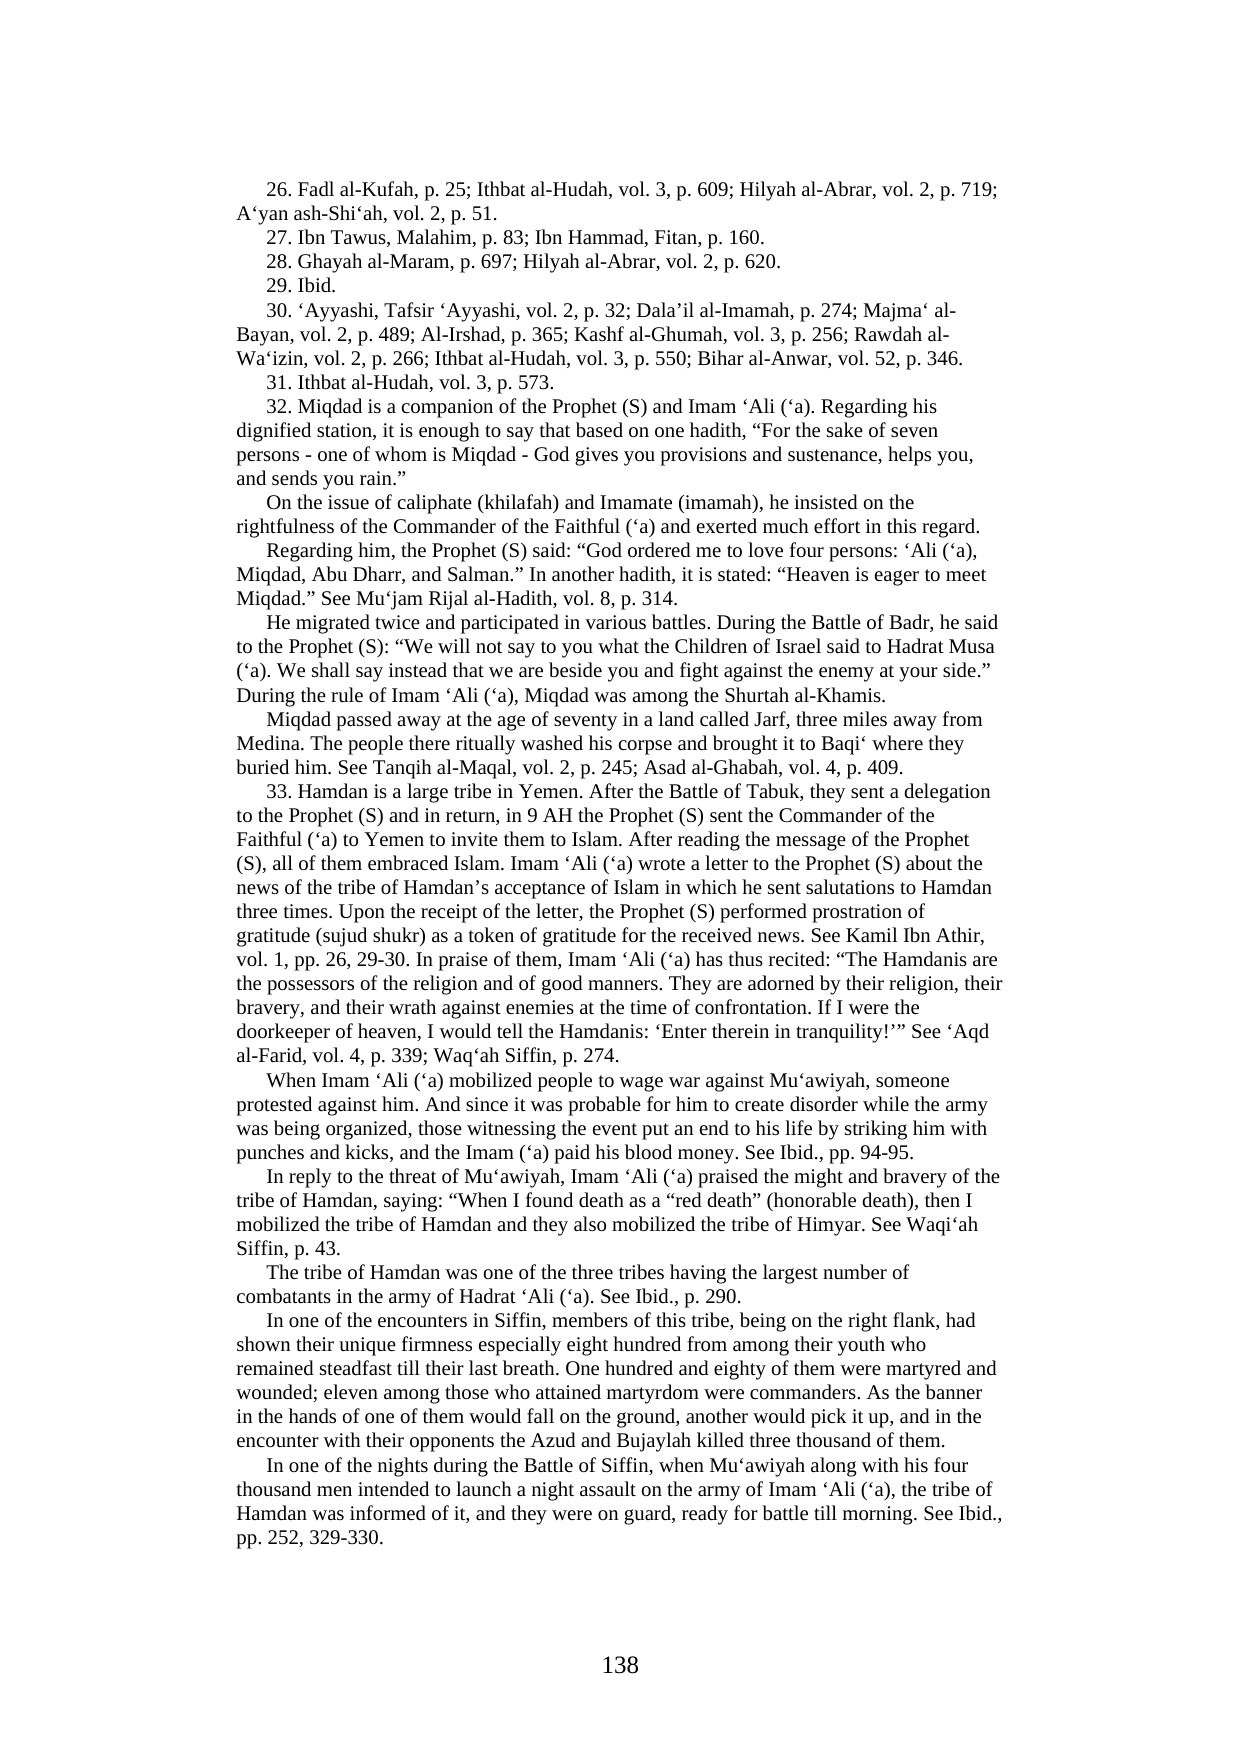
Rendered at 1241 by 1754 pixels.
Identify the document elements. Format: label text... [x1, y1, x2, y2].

text On the issue of caliphate (khilafah) and Imamate (imamah), he insisted on the rightfulness of the Commander of the Faithful (‘a) and exerted much effort in this regard. [236, 490, 1004, 538]
text 28. Ghayah al-Maram, p. 697; Hilyah al-Abrar, vol. 2, p. 620. [236, 249, 1004, 273]
text Miqdad passed away at the age of seventy in a land called Jarf, three miles away from Medina. The people there ritually washed his corpse and brought it to Baqi‘ where they buried him. See Tanqih al-Maqal, vol. 2, p. 245; Asad al-Ghabah, vol. 4, p. 409. [236, 707, 1004, 779]
text 29. Ibid. [236, 273, 1004, 297]
text He migrated twice and participated in various battles. During the Battle of Badr, he said to the Prophet (S): “We will not say to you what the Children of Israel said to Hadrat Musa (‘a). We shall say instead that we are beside you and fight against the enemy at your side.” During the rule of Imam ‘Ali (‘a), Miqdad was among the Shurtah al-Khamis. [236, 610, 1004, 707]
text 27. Ibn Tawus, Malahim, p. 83; Ibn Hammad, Fitan, p. 160. [236, 225, 1004, 249]
text In reply to the threat of Mu‘awiyah, Imam ‘Ali (‘a) praised the might and bravery of the tribe of Hamdan, saying: “When I found death as a “red death” (honorable death), then I mobilized the tribe of Hamdan and they also mobilized the tribe of Himyar. See Waqi‘ah Siffin, p. 43. [236, 1164, 1004, 1260]
text In one of the nights during the Battle of Siffin, when Mu‘awiyah along with his four thousand men intended to launch a night assault on the army of Imam ‘Ali (‘a), the tribe of Hamdan was informed of it, and they were on guard, ready for battle till morning. See Ibid., pp. 252, 329-330. [236, 1452, 1004, 1549]
text In one of the encounters in Siffin, members of this tribe, being on the right flank, had shown their unique firmness especially eight hundred from among their youth who remained steadfast till their last breath. One hundred and eighty of them were martyred and wounded; eleven among those who attained martyrdom were commanders. As the banner in the hands of one of them would fall on the ground, another would pick it up, and in the encounter with their opponents the Azud and Bujaylah killed three thousand of them. [236, 1308, 1004, 1452]
text 31. Ithbat al-Hudah, vol. 3, p. 573. [236, 370, 1004, 394]
text 30. ‘Ayyashi, Tafsir ‘Ayyashi, vol. 2, p. 32; Dala’il al-Imamah, p. 274; Majma‘ al-Bayan, vol. 2, p. 489; Al-Irshad, p. 365; Kashf al-Ghumah, vol. 3, p. 256; Rawdah al-Wa‘izin, vol. 2, p. 266; Ithbat al-Hudah, vol. 3, p. 550; Bihar al-Anwar, vol. 52, p. 346. [236, 297, 1004, 370]
text The tribe of Hamdan was one of the three tribes having the largest number of combatants in the army of Hadrat ‘Ali (‘a). See Ibid., p. 290. [236, 1260, 1004, 1308]
text 26. Fadl al-Kufah, p. 25; Ithbat al-Hudah, vol. 3, p. 609; Hilyah al-Abrar, vol. 2, p. 719; A‘yan ash-Shi‘ah, vol. 2, p. 51. [236, 177, 1004, 225]
text 32. Miqdad is a companion of the Prophet (S) and Imam ‘Ali (‘a). Regarding his dignified station, it is enough to say that based on one hadith, “For the sake of seven persons - one of whom is Miqdad - God gives you provisions and sustenance, helps you, and sends you rain.” [236, 394, 1004, 490]
text Regarding him, the Prophet (S) said: “God ordered me to love four persons: ‘Ali (‘a), Miqdad, Abu Dharr, and Salman.” In another hadith, it is stated: “Heaven is eager to meet Miqdad.” See Mu‘jam Rijal al-Hadith, vol. 8, p. 314. [236, 538, 1004, 610]
text When Imam ‘Ali (‘a) mobilized people to wage war against Mu‘awiyah, someone protested against him. And since it was probable for him to create disorder while the army was being organized, those witnessing the event put an end to his life by striking him with punches and kicks, and the Imam (‘a) paid his blood money. See Ibid., pp. 94-95. [236, 1067, 1004, 1164]
text 33. Hamdan is a large tribe in Yemen. After the Battle of Tabuk, they sent a delegation to the Prophet (S) and in return, in 9 AH the Prophet (S) sent the Commander of the Faithful (‘a) to Yemen to invite them to Islam. After reading the message of the Prophet (S), all of them embraced Islam. Imam ‘Ali (‘a) wrote a letter to the Prophet (S) about the news of the tribe of Hamdan’s acceptance of Islam in which he sent salutations to Hamdan three times. Upon the receipt of the letter, the Prophet (S) performed prostration of gratitude (sujud shukr) as a token of gratitude for the received news. See Kamil Ibn Athir, vol. 1, pp. 26, 29-30. In praise of them, Imam ‘Ali (‘a) has thus recited: “The Hamdanis are the possessors of the religion and of good manners. They are adorned by their religion, their bravery, and their wrath against enemies at the time of confrontation. If I were the doorkeeper of heaven, I would tell the Hamdanis: ‘Enter therein in tranquility!’” See ‘Aqd al-Farid, vol. 4, p. 339; Waq‘ah Siffin, p. 274. [236, 779, 1004, 1067]
